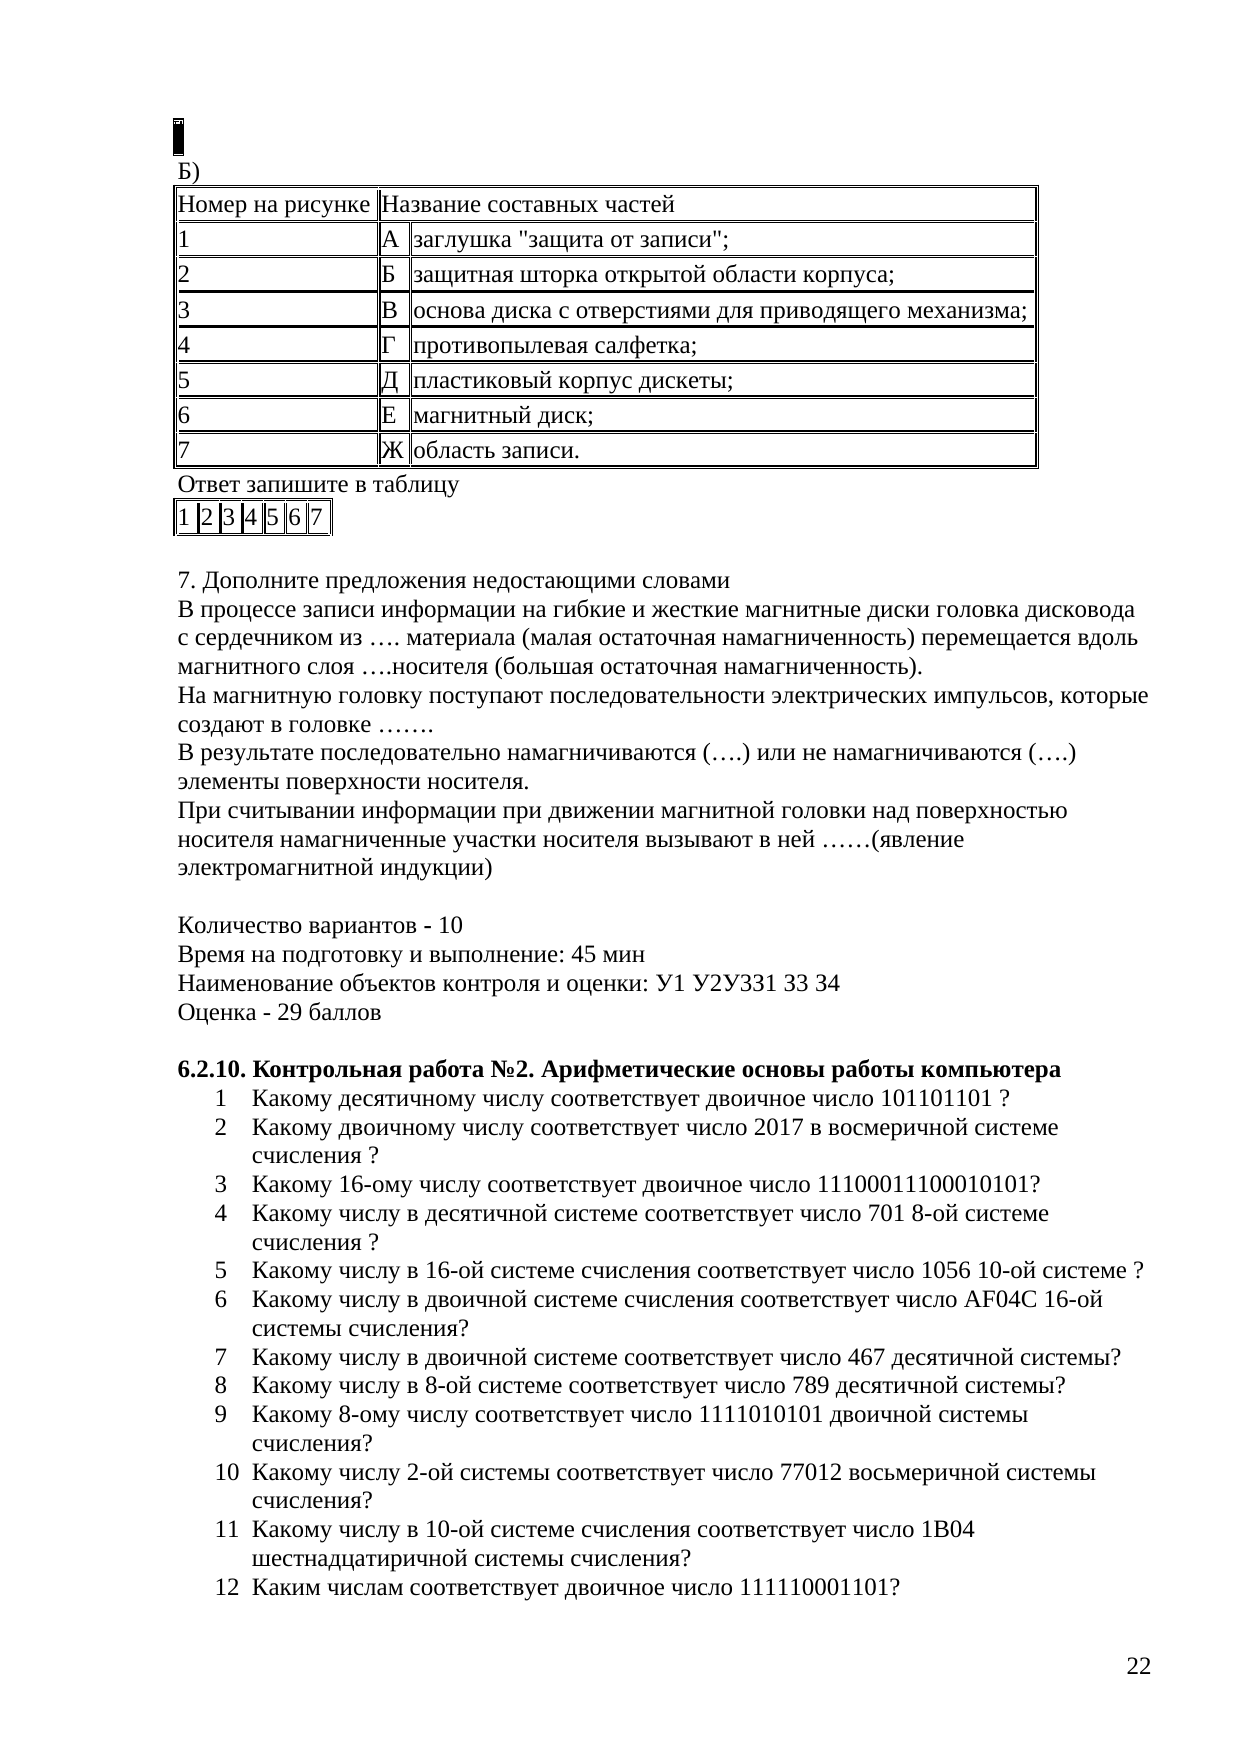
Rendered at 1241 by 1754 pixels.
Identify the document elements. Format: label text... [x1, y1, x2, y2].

text Б) [177, 156, 1152, 184]
text 6.2.10. Контрольная работа №2. Арифметические основы работы компьютера [177, 1054, 1152, 1083]
list Какому числу в десятичной системе соответствует число 701 8-ой системе счисления ? [214, 1198, 1152, 1255]
list Какому 8-ому числу соответствует число 1111010101 двоичной системы счисления? [214, 1399, 1152, 1457]
list Какому двоичному числу соответствует число 2017 в восмеричной системе счисления ? [214, 1112, 1152, 1169]
list Какому десятичному числу соответствует двоичное число 101101101 ? [214, 1083, 1152, 1112]
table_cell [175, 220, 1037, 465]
list Какому числу в двоичной системе соответствует число 467 десятичной системы? [214, 1342, 1152, 1370]
list Каким числам соответствует двоичное число 111110001101? [214, 1572, 1152, 1600]
list Какому числу в 16-ой системе счисления соответствует число 1056 10-ой системе ? [214, 1255, 1152, 1284]
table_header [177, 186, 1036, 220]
list Какому числу в двоичной системе счисления соответствует число AF04C 16-ой системы счисления? [214, 1284, 1152, 1342]
text Оценка - 29 баллов [177, 997, 1152, 1025]
list Какому числу в 8-ой системе соответствует число 789 десятичной системы? [214, 1370, 1152, 1399]
list Какому 16-ому числу соответствует двоичное число 11100011100010101? [214, 1169, 1152, 1198]
list Какому числу 2-ой системы соответствует число 77012 восьмеричной системы счисления? [214, 1457, 1152, 1514]
text Ответ запишите в таблицу [177, 469, 1152, 497]
text Количество вариантов - 10 [177, 910, 1152, 939]
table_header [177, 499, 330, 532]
text Время на подготовку и выполнение: 45 мин [177, 939, 1152, 968]
text 7. Дополните предложения недостающими словами В процессе записи информации на гибкие и жесткие магнитные диски головка дисковода с сердечником из …. материала (малая остаточная намагниченность) перемещается вдоль магнитного слоя ….носителя (большая остаточная намагниченность). На магнитную головку поступают последовательности электрических импульсов, которые создают в головке ……. В результате последовательно намагничиваются (….) или не намагничиваются (….) элементы поверхности носителя. При считывании информации при движении магнитной головки над поверхностью носителя намагниченные участки носителя вызывают в ней ……(явление электромагнитной индукции) [177, 565, 1152, 881]
text Наименование объектов контроля и оценки: У1 У2У3З1 З3 З4 [177, 968, 1152, 997]
list Какому числу в 10-ой системе счисления соответствует число 1В04 шестнадцатиричной системы счисления? [214, 1514, 1152, 1572]
